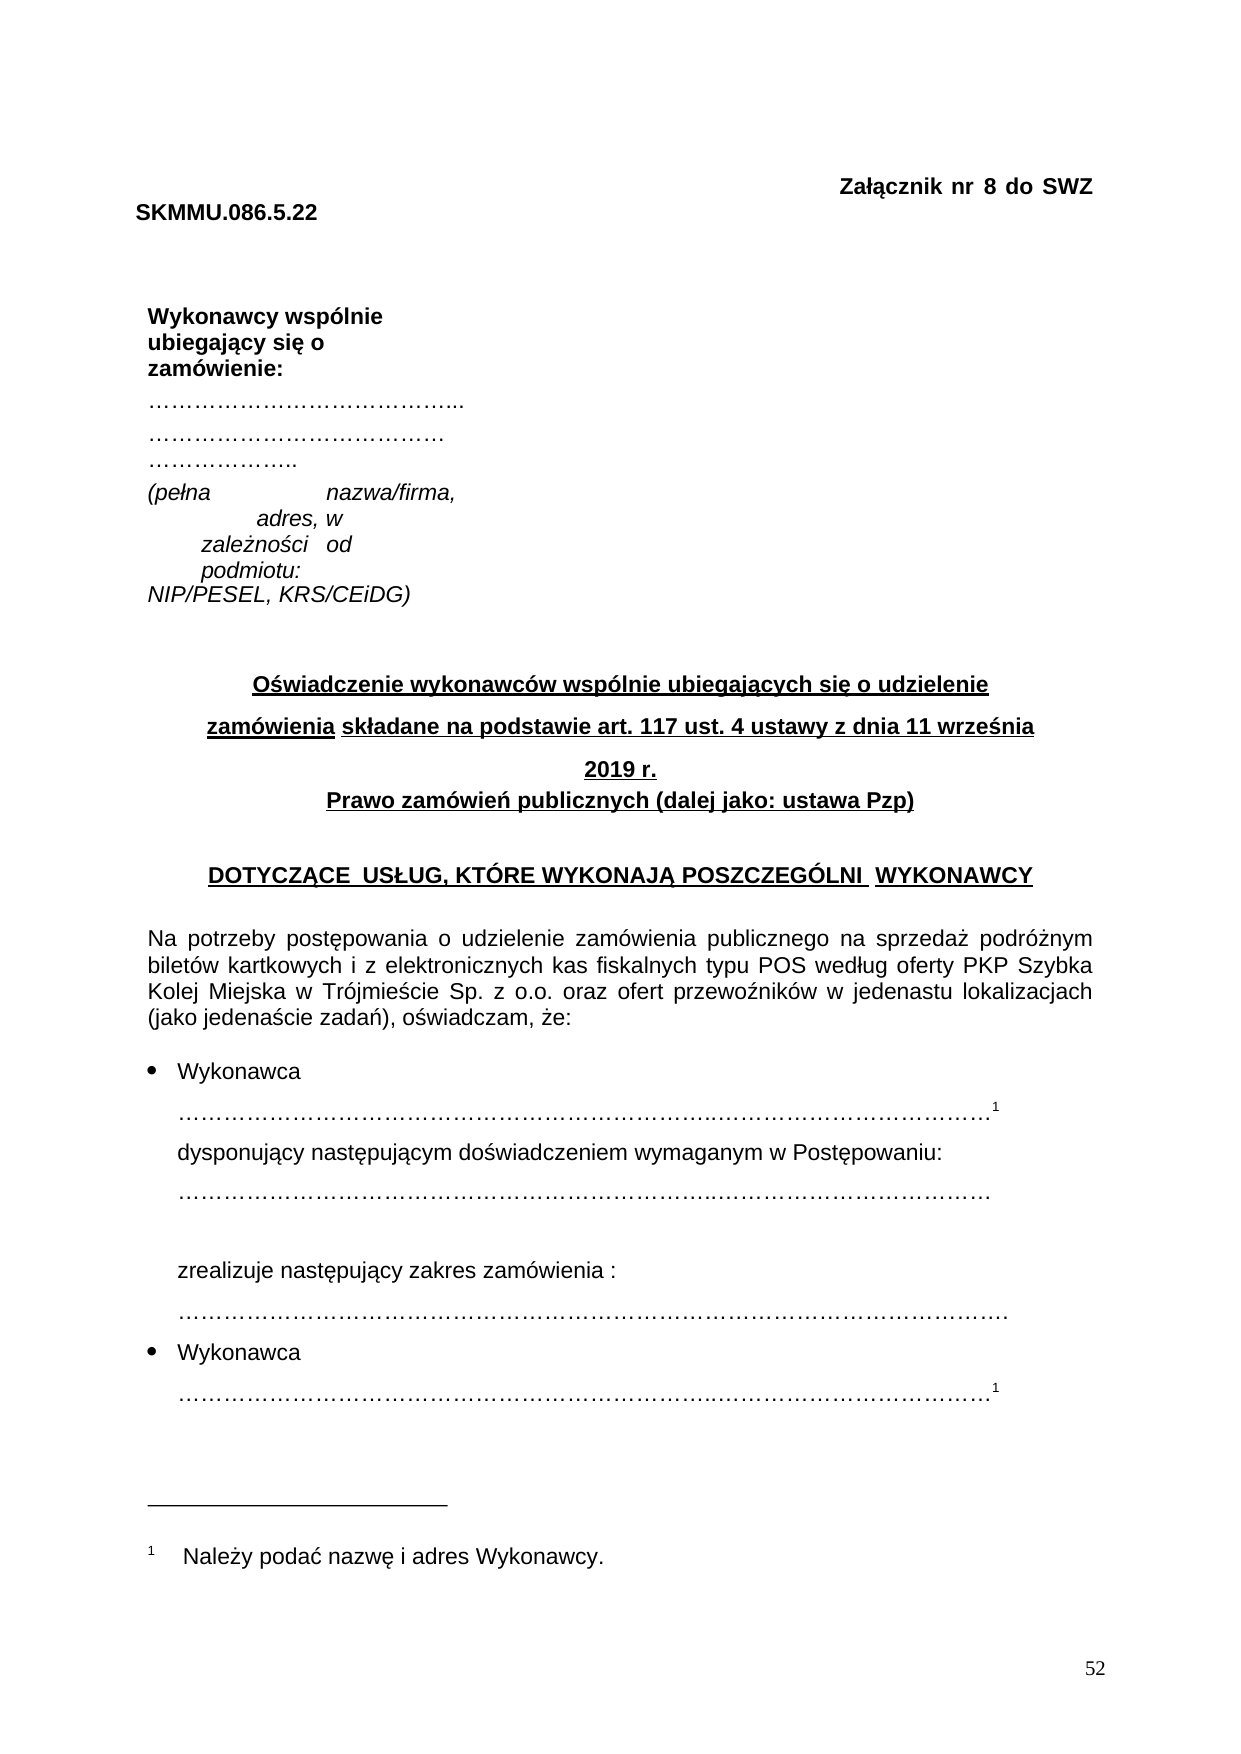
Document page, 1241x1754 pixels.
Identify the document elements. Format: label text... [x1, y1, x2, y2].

text Na potrzeby postępowania o udzielenie zamówienia publicznego na sprzedaż podróżnym biletów kartkowych i z elektronicznych kas fiskalnych typu POS według oferty PKP Szybka Kolej Miejska w Trójmieście Sp. z o.o. oraz ofert przewoźników w jedenastu lokalizacjach (jako jedenaście zadań), oświadczam, że: [147, 925, 1093, 1031]
text ……………………………………………………………..……………………………… [177, 1178, 1105, 1204]
text Załącznik nr 8 do SWZ [135, 173, 1093, 199]
list Wykonawca [147, 1058, 1105, 1085]
text (pełna nazwa/firma, adres, w zależności od podmiotu: [147, 478, 473, 584]
text ……………….. [147, 446, 1105, 472]
text ……………………………………………………………..………………………………1 dysponujący następującym doświadczeniem wymaganym w Postępowaniu: [177, 1099, 1076, 1165]
text Prawo zamówień publicznych (dalej jako: ustawa Pzp) [198, 787, 1043, 813]
text ………………………………………………………………………………………………. [177, 1298, 1105, 1324]
text DOTYCZĄCE USŁUG, KTÓRE WYKONAJĄ POSZCZEGÓLNI WYKONAWCY [151, 862, 1089, 888]
text zrealizuje następujący zakres zamówienia : [177, 1257, 1105, 1283]
text …………………………………... [147, 387, 1105, 413]
text NIP/PESEL, KRS/CEiDG) [147, 584, 1105, 608]
text Wykonawcy wspólnie ubiegający się o zamówienie: [147, 303, 456, 382]
text Oświadczenie wykonawców wspólnie ubiegających się o udzielenie zamówienia składane na podstawie art. 117 ust. 4 ustawy z dnia 11 września 2019 r. [198, 654, 1043, 782]
list Wykonawca [147, 1338, 1105, 1365]
text ………………………………… [147, 419, 1105, 446]
text ……………………………………………………………..………………………………1 [177, 1380, 1105, 1406]
text 1 Należy podać nazwę i adres Wykonawcy. [147, 1543, 1105, 1569]
text SKMMU.086.5.22 [135, 199, 1105, 226]
